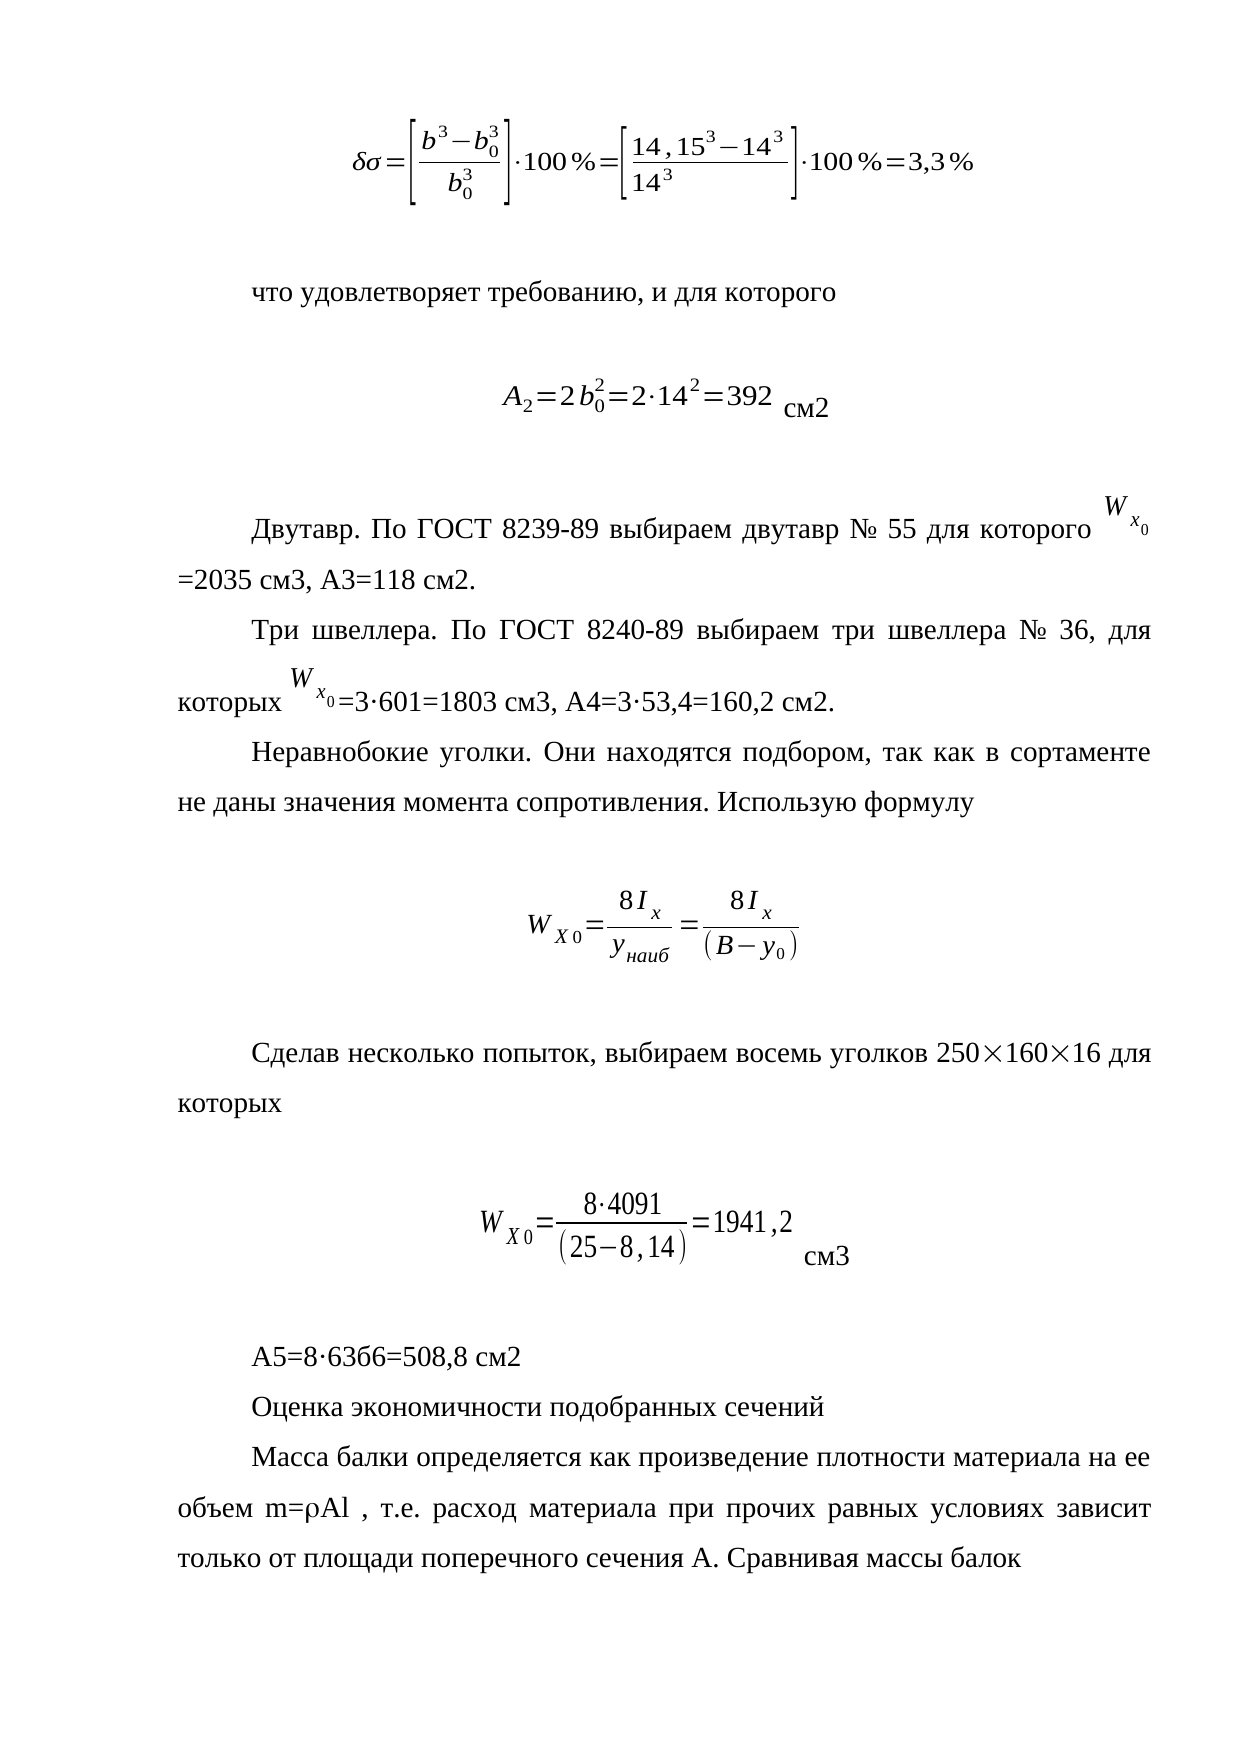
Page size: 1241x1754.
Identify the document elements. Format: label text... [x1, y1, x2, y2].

text A5=8·63б6=508,8 см2 [177, 1339, 1152, 1372]
text Масса балки определяется как произведение плотности материала на ее объем m=Al , т.е. расход материала при прочих равных условиях зависит только от площади поперечного сечения А. Сравнивая массы балок [177, 1439, 1152, 1574]
text см3 [177, 1186, 1152, 1272]
text Двутавр. По ГОСТ 8239-89 выбираем двутавр № 55 для которого =2035 см3, A3=118 см2. [177, 490, 1152, 595]
text см2 [177, 375, 1152, 423]
text Оценка экономичности подобранных сечений [177, 1389, 1152, 1423]
text что удовлетворяет требованию, и для которого [177, 274, 1152, 308]
text Неравнобокие уголки. Они находятся подбором, так как в сортаменте не даны значения момента сопротивления. Использую формулу [177, 734, 1152, 818]
text Сделав несколько попыток, выбираем восемь уголков 25016016 для которых [177, 1035, 1152, 1119]
text Три швеллера. По ГОСТ 8240-89 выбираем три швеллера № 36, для которых =3·601=1803 см3, A4=3·53,4=160,2 см2. [177, 612, 1152, 717]
